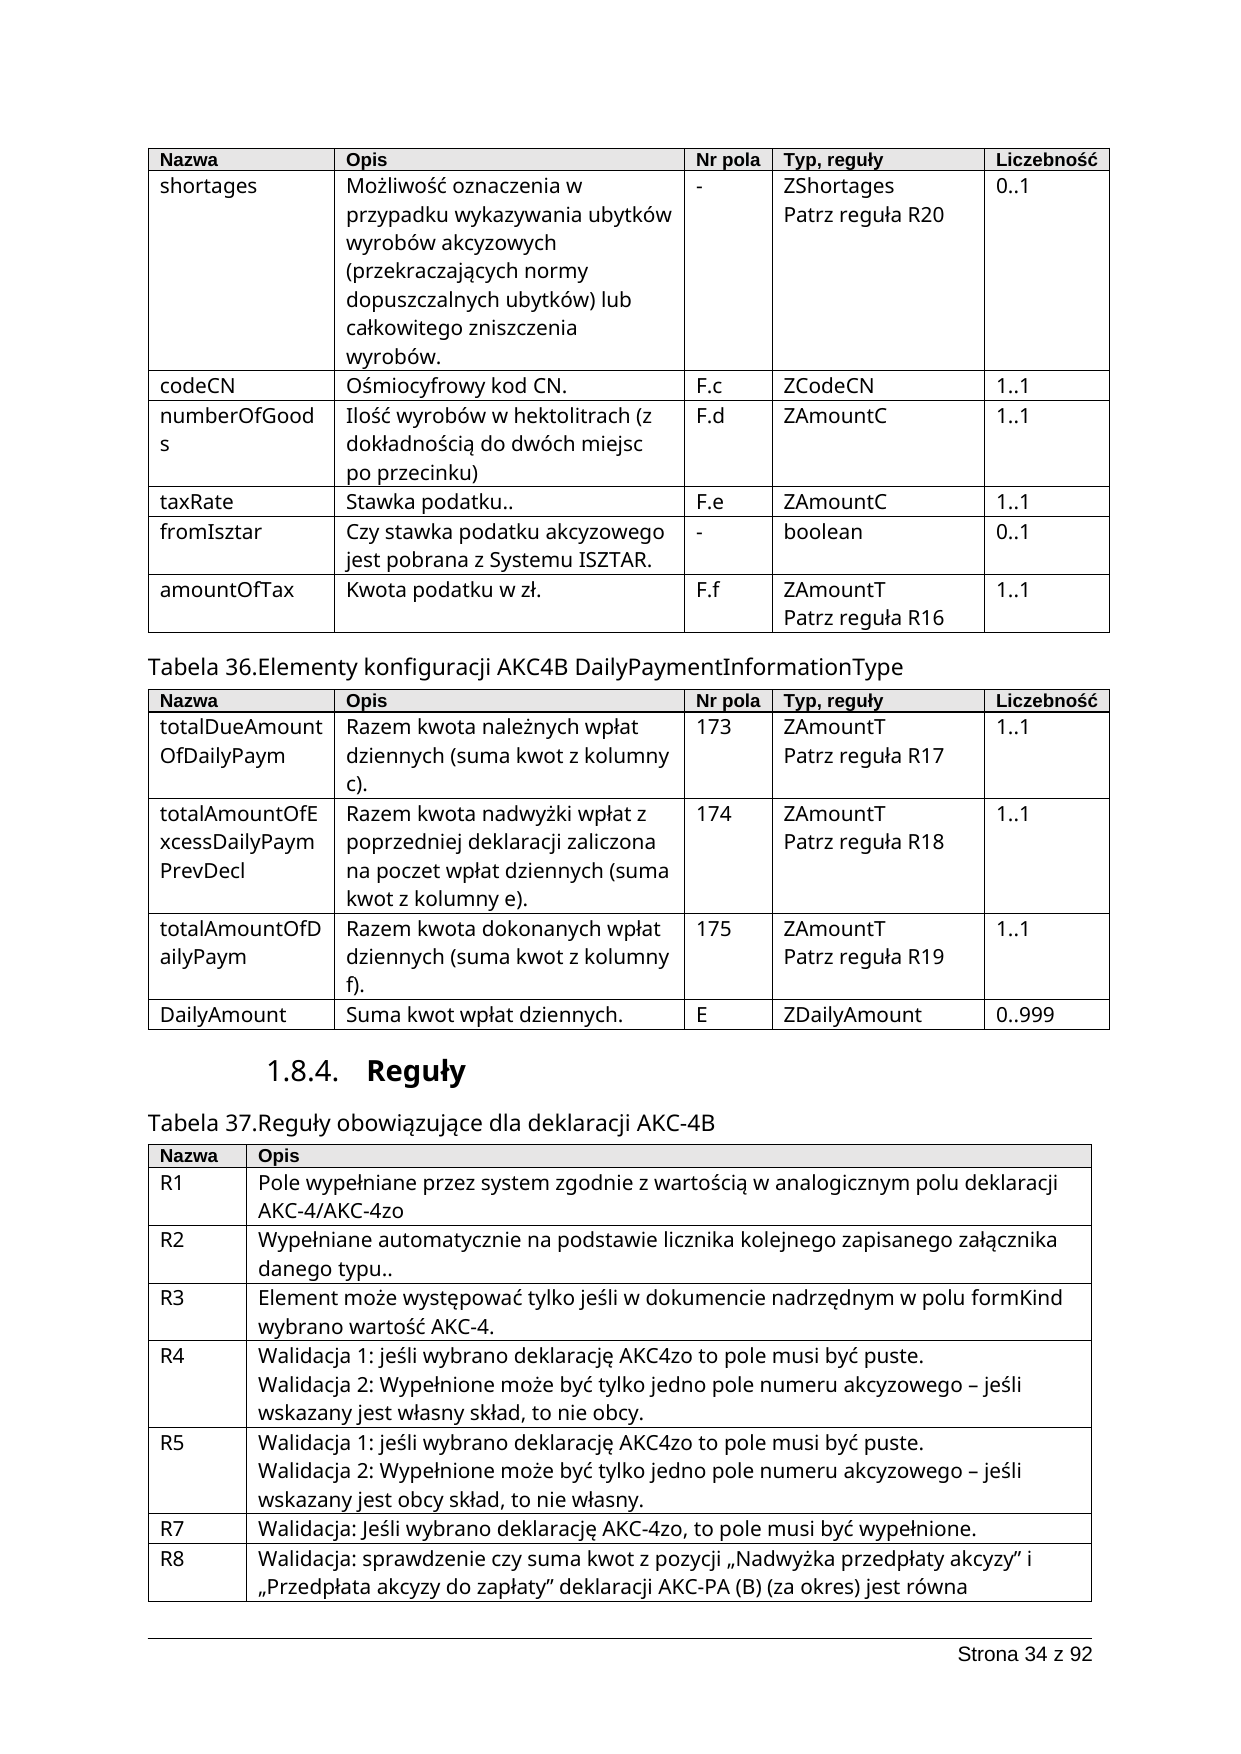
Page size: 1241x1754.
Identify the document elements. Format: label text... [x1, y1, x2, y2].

table_cell F.c [685, 371, 772, 400]
table_header Opis [247, 1145, 1091, 1167]
table_cell DailyAmount [149, 1000, 334, 1028]
table_cell ZAmountT Patrz reguła R16 \h [773, 575, 984, 632]
table_cell F.d [685, 401, 772, 486]
table_cell R7 [149, 1514, 246, 1543]
table_cell R2 [149, 1226, 246, 1282]
table_cell 1..1 [985, 713, 1109, 798]
table_cell Razem kwota nadwyżki wpłat z poprzedniej deklaracji zaliczona na poczet wpłat dziennych (suma kwot z kolumny e). [335, 799, 684, 913]
table_cell Ilość wyrobów w hektolitrach (z dokładnością do dwóch miejsc po przecinku) [335, 401, 684, 486]
table_header Nazwa [149, 1145, 246, 1167]
table_cell 1..1 [985, 371, 1109, 400]
table_cell F.e [685, 487, 772, 516]
table_cell Pole wypełniane przez system zgodnie z wartością w analogicznym polu deklaracji AKC-4/AKC-4zo [247, 1168, 1091, 1224]
table_header Opis [335, 690, 684, 711]
table_header Opis [335, 149, 684, 170]
table_header Nr pola [685, 149, 772, 170]
table_cell R8 [149, 1544, 246, 1601]
table_cell Suma kwot wpłat dziennych. [335, 1000, 684, 1028]
table_cell Razem kwota dokonanych wpłat dziennych (suma kwot z kolumny f). [335, 914, 684, 999]
table_cell boolean [773, 517, 984, 574]
table_cell E [685, 1000, 772, 1028]
table_cell 1..1 [985, 799, 1109, 913]
table_cell Razem kwota należnych wpłat dziennych (suma kwot z kolumny c). [335, 713, 684, 798]
table_cell totalAmountOfDailyPaym [149, 914, 334, 999]
table_cell ZShortages Patrz reguła R20 [773, 171, 984, 370]
table_cell 1..1 [985, 575, 1109, 632]
table_cell Czy stawka podatku akcyzowego jest pobrana z Systemu ISZTAR. [335, 517, 684, 574]
table_cell Ośmiocyfrowy kod CN. [335, 371, 684, 400]
table_cell - [685, 171, 772, 370]
table_cell totalAmountOfExcessDailyPaymPrevDecl [149, 799, 334, 913]
table_cell 0..1 [985, 517, 1109, 574]
table_header Liczebność [985, 690, 1109, 711]
table_cell taxRate [149, 487, 334, 516]
subtitle Reguły [266, 1054, 1092, 1088]
table_cell R1 [149, 1168, 246, 1224]
table_cell R4 [149, 1341, 246, 1427]
table_cell 0..999 [985, 1000, 1109, 1028]
table_header Nazwa [149, 149, 334, 170]
table_cell codeCN [149, 371, 334, 400]
table_cell R5 [149, 1428, 246, 1513]
table_cell Walidacja 1: jeśli wybrano deklarację AKC4zo to pole musi być puste. Walidacja 2: Wypełnione może być tylko jedno pole numeru akcyzowego – jeśli wskazany jest obcy skład, to nie własny. [247, 1428, 1091, 1513]
table_header Nr pola [685, 690, 772, 711]
table_cell ZAmountT Patrz reguła R18 [773, 799, 984, 913]
table_cell - [685, 517, 772, 574]
table_cell Walidacja: Jeśli wybrano deklarację AKC-4zo, to pole musi być wypełnione. [247, 1514, 1091, 1543]
table_cell 174 [685, 799, 772, 913]
table_cell ZAmountT Patrz reguła R19 [773, 914, 984, 999]
table_cell 1..1 [985, 914, 1109, 999]
table_cell Możliwość oznaczenia w przypadku wykazywania ubytków wyrobów akcyzowych (przekraczających normy dopuszczalnych ubytków) lub całkowitego zniszczenia wyrobów. [335, 171, 684, 370]
table_cell Stawka podatku.. [335, 487, 684, 516]
table_header Nazwa [149, 690, 334, 711]
table_cell ZAmountC [773, 487, 984, 516]
table_cell ZAmountC [773, 401, 984, 486]
table_header Typ, reguły [773, 149, 984, 170]
table_cell R3 [149, 1284, 246, 1340]
table_cell ZAmountT Patrz reguła R17 [773, 713, 984, 798]
table_cell 1..1 [985, 487, 1109, 516]
table_cell Element może występować tylko jeśli w dokumencie nadrzędnym w polu formKind wybrano wartość AKC-4. [247, 1284, 1091, 1340]
table_cell Walidacja 1: jeśli wybrano deklarację AKC4zo to pole musi być puste. Walidacja 2: Wypełnione może być tylko jedno pole numeru akcyzowego – jeśli wskazany jest własny skład, to nie obcy. [247, 1341, 1091, 1427]
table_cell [247, 1544, 1091, 1601]
table_cell amountOfTax [149, 575, 334, 632]
table_cell Kwota podatku w zł. [335, 575, 684, 632]
table_cell ZCodeCN [773, 371, 984, 400]
table_cell numberOfGoods [149, 401, 334, 486]
table_cell 0..1 [985, 171, 1109, 370]
table_cell totalDueAmountOfDailyPaym [149, 713, 334, 798]
table_cell F.f [685, 575, 772, 632]
table_cell fromIsztar [149, 517, 334, 574]
table_cell Wypełniane automatycznie na podstawie licznika kolejnego zapisanego załącznika danego typu.. [247, 1226, 1091, 1282]
table_cell 173 [685, 713, 772, 798]
table_header Liczebność [985, 149, 1109, 170]
table_cell 1..1 [985, 401, 1109, 486]
table_cell shortages [149, 171, 334, 370]
table_cell ZDailyAmount [773, 1000, 984, 1028]
table_cell 175 [685, 914, 772, 999]
table_header Typ, reguły [773, 690, 984, 711]
